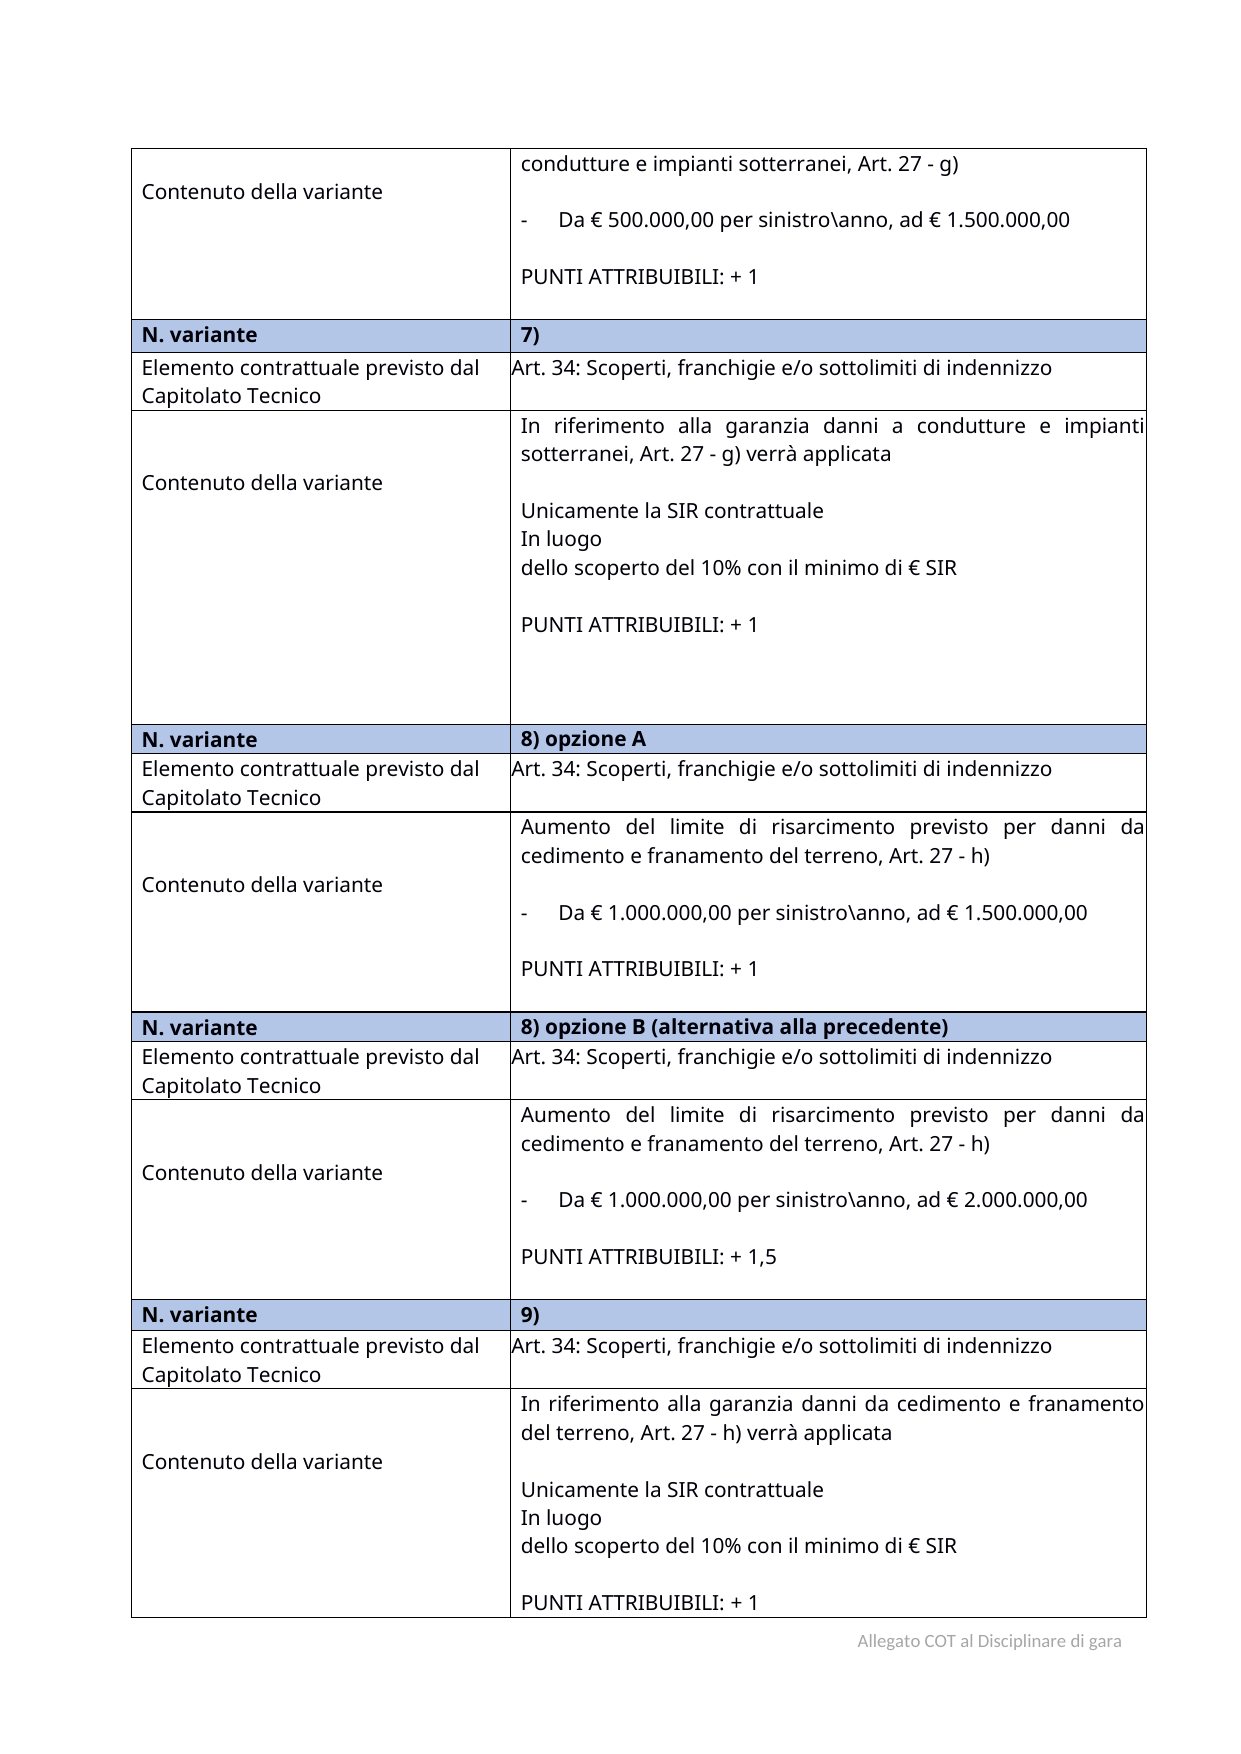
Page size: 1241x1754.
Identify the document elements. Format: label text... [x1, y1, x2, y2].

table_cell Aumento del limite di risarcimento previsto per danni da cedimento e franamento del terreno, Art. 27 - h) Da € 1.000.000,00 per sinistro\anno, ad € 1.500.000,00 PUNTI ATTRIBUIBILI: + 1 [511, 813, 1146, 1011]
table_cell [511, 149, 1146, 319]
table_cell Elemento contrattuale previsto dal Capitolato Tecnico [132, 754, 510, 811]
table_cell In riferimento alla garanzia danni a condutture e impianti sotterranei, Art. 27 - g) verrà applicata Unicamente la SIR contrattuale In luogo dello scoperto del 10% con il minimo di € SIR PUNTI ATTRIBUIBILI: + 1 [511, 411, 1146, 723]
table_cell Contenuto della variante [132, 1100, 510, 1299]
table_cell Art. 34: Scoperti, franchigie e/o sottolimiti di indennizzo [511, 1042, 1146, 1099]
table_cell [511, 1389, 1146, 1617]
table_cell Art. 34: Scoperti, franchigie e/o sottolimiti di indennizzo [511, 1331, 1146, 1388]
table_cell N. variante [132, 1013, 510, 1041]
table_cell Art. 34: Scoperti, franchigie e/o sottolimiti di indennizzo [511, 353, 1146, 410]
table_cell Contenuto della variante [132, 411, 510, 723]
table_cell Elemento contrattuale previsto dal Capitolato Tecnico [132, 1042, 510, 1099]
table_cell Elemento contrattuale previsto dal Capitolato Tecnico [132, 353, 510, 410]
table_cell 8) opzione B (alternativa alla precedente) [511, 1013, 1146, 1041]
table_cell Aumento del limite di risarcimento previsto per danni da cedimento e franamento del terreno, Art. 27 - h) Da € 1.000.000,00 per sinistro\anno, ad € 2.000.000,00 PUNTI ATTRIBUIBILI: + 1,5 [511, 1100, 1146, 1299]
table_cell 8) opzione A [511, 725, 1146, 753]
table_cell Contenuto della variante [132, 813, 510, 1011]
table_cell N. variante [132, 725, 510, 753]
table_cell Elemento contrattuale previsto dal Capitolato Tecnico [132, 1331, 510, 1388]
table_cell Art. 34: Scoperti, franchigie e/o sottolimiti di indennizzo [511, 754, 1146, 811]
table_cell N. variante [132, 1300, 510, 1330]
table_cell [132, 149, 510, 319]
table_cell 9) [511, 1300, 1146, 1330]
table_cell N. variante [132, 320, 510, 352]
table_cell 7) [511, 320, 1146, 352]
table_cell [132, 1389, 510, 1617]
